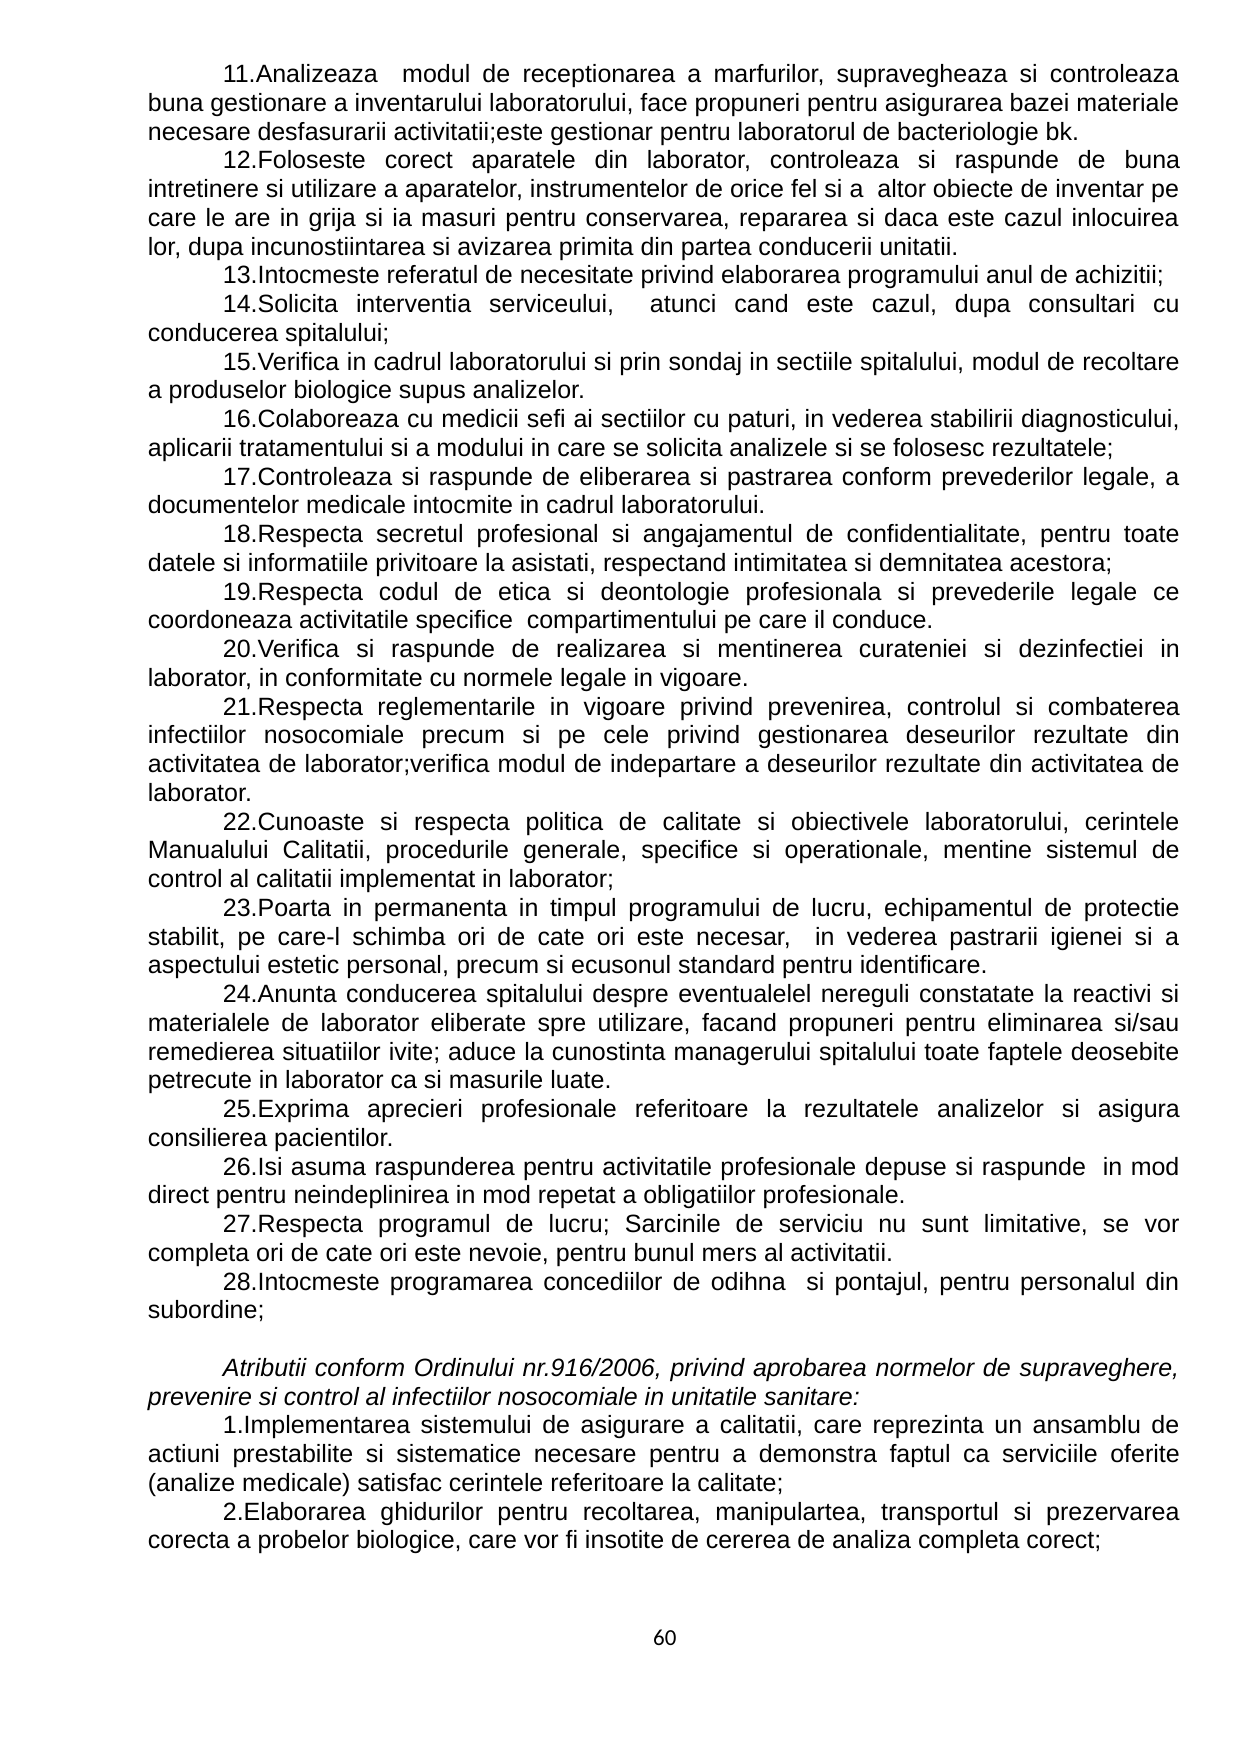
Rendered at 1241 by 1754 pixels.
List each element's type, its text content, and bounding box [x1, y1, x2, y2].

text 26.Isi asuma raspunderea pentru activitatile profesionale depuse si raspunde in mod direct pentru neindeplinirea in mod repetat a obligatiilor profesionale. [148, 1152, 1181, 1209]
text 24.Anunta conducerea spitalului despre eventualelel nereguli constatate la reactivi si materialele de laborator eliberate spre utilizare, facand propuneri pentru eliminarea si/sau remedierea situatiilor ivite; aduce la cunostinta managerului spitalului toate faptele deosebite petrecute in laborator ca si masurile luate. [148, 979, 1181, 1094]
text 20.Verifica si raspunde de realizarea si mentinerea curateniei si dezinfectiei in laborator, in conformitate cu normele legale in vigoare. [148, 634, 1181, 692]
text 22.Cunoaste si respecta politica de calitate si obiectivele laboratorului, cerintele Manualului Calitatii, procedurile generale, specifice si operationale, mentine sistemul de control al calitatii implementat in laborator; [148, 807, 1181, 893]
text 2.Elaborarea ghidurilor pentru recoltarea, manipulartea, transportul si prezervarea corecta a probelor biologice, care vor fi insotite de cererea de analiza completa corect; [148, 1497, 1181, 1554]
text 1.Implementarea sistemului de asigurare a calitatii, care reprezinta un ansamblu de actiuni prestabilite si sistematice necesare pentru a demonstra faptul ca serviciile oferite (analize medicale) satisfac cerintele referitoare la calitate; [148, 1410, 1181, 1497]
text 25.Exprima aprecieri profesionale referitoare la rezultatele analizelor si asigura consilierea pacientilor. [148, 1094, 1181, 1152]
text 19.Respecta codul de etica si deontologie profesionala si prevederile legale ce coordoneaza activitatile specifice compartimentului pe care il conduce. [148, 577, 1181, 634]
text 11.Analizeaza modul de receptionarea a marfurilor, supravegheaza si controleaza buna gestionare a inventarului laboratorului, face propuneri pentru asigurarea bazei materiale necesare desfasurarii activitatii;este gestionar pentru laboratorul de bacteriologie bk. [148, 59, 1181, 145]
text Atributii conform Ordinului nr.916/2006, privind aprobarea normelor de supraveghere, prevenire si control al infectiilor nosocomiale in unitatile sanitare: [148, 1353, 1181, 1410]
text 28.Intocmeste programarea concediilor de odihna si pontajul, pentru personalul din subordine; [148, 1267, 1181, 1324]
text 16.Colaboreaza cu medicii sefi ai sectiilor cu paturi, in vederea stabilirii diagnosticului, aplicarii tratamentului si a modului in care se solicita analizele si se folosesc rezultatele; [148, 404, 1181, 462]
text 17.Controleaza si raspunde de eliberarea si pastrarea conform prevederilor legale, a documentelor medicale intocmite in cadrul laboratorului. [148, 462, 1181, 519]
text 14.Solicita interventia serviceului, atunci cand este cazul, dupa consultari cu conducerea spitalului; [148, 289, 1181, 347]
text 23.Poarta in permanenta in timpul programului de lucru, echipamentul de protectie stabilit, pe care-l schimba ori de cate ori este necesar, in vederea pastrarii igienei si a aspectului estetic personal, precum si ecusonul standard pentru identificare. [148, 893, 1181, 979]
text 13.Intocmeste referatul de necesitate privind elaborarea programului anul de achizitii; [148, 260, 1181, 289]
text 27.Respecta programul de lucru; Sarcinile de serviciu nu sunt limitative, se vor completa ori de cate ori este nevoie, pentru bunul mers al activitatii. [148, 1209, 1181, 1267]
text 21.Respecta reglementarile in vigoare privind prevenirea, controlul si combaterea infectiilor nosocomiale precum si pe cele privind gestionarea deseurilor rezultate din activitatea de laborator;verifica modul de indepartare a deseurilor rezultate din activitatea de laborator. [148, 692, 1181, 807]
text 15.Verifica in cadrul laboratorului si prin sondaj in sectiile spitalului, modul de recoltare a produselor biologice supus analizelor. [148, 347, 1181, 404]
text 12.Foloseste corect aparatele din laborator, controleaza si raspunde de buna intretinere si utilizare a aparatelor, instrumentelor de orice fel si a altor obiecte de inventar pe care le are in grija si ia masuri pentru conservarea, repararea si daca este cazul inlocuirea lor, dupa incunostiintarea si avizarea primita din partea conducerii unitatii. [148, 145, 1181, 260]
text 18.Respecta secretul profesional si angajamentul de confidentialitate, pentru toate datele si informatiile privitoare la asistati, respectand intimitatea si demnitatea acestora; [148, 519, 1181, 577]
